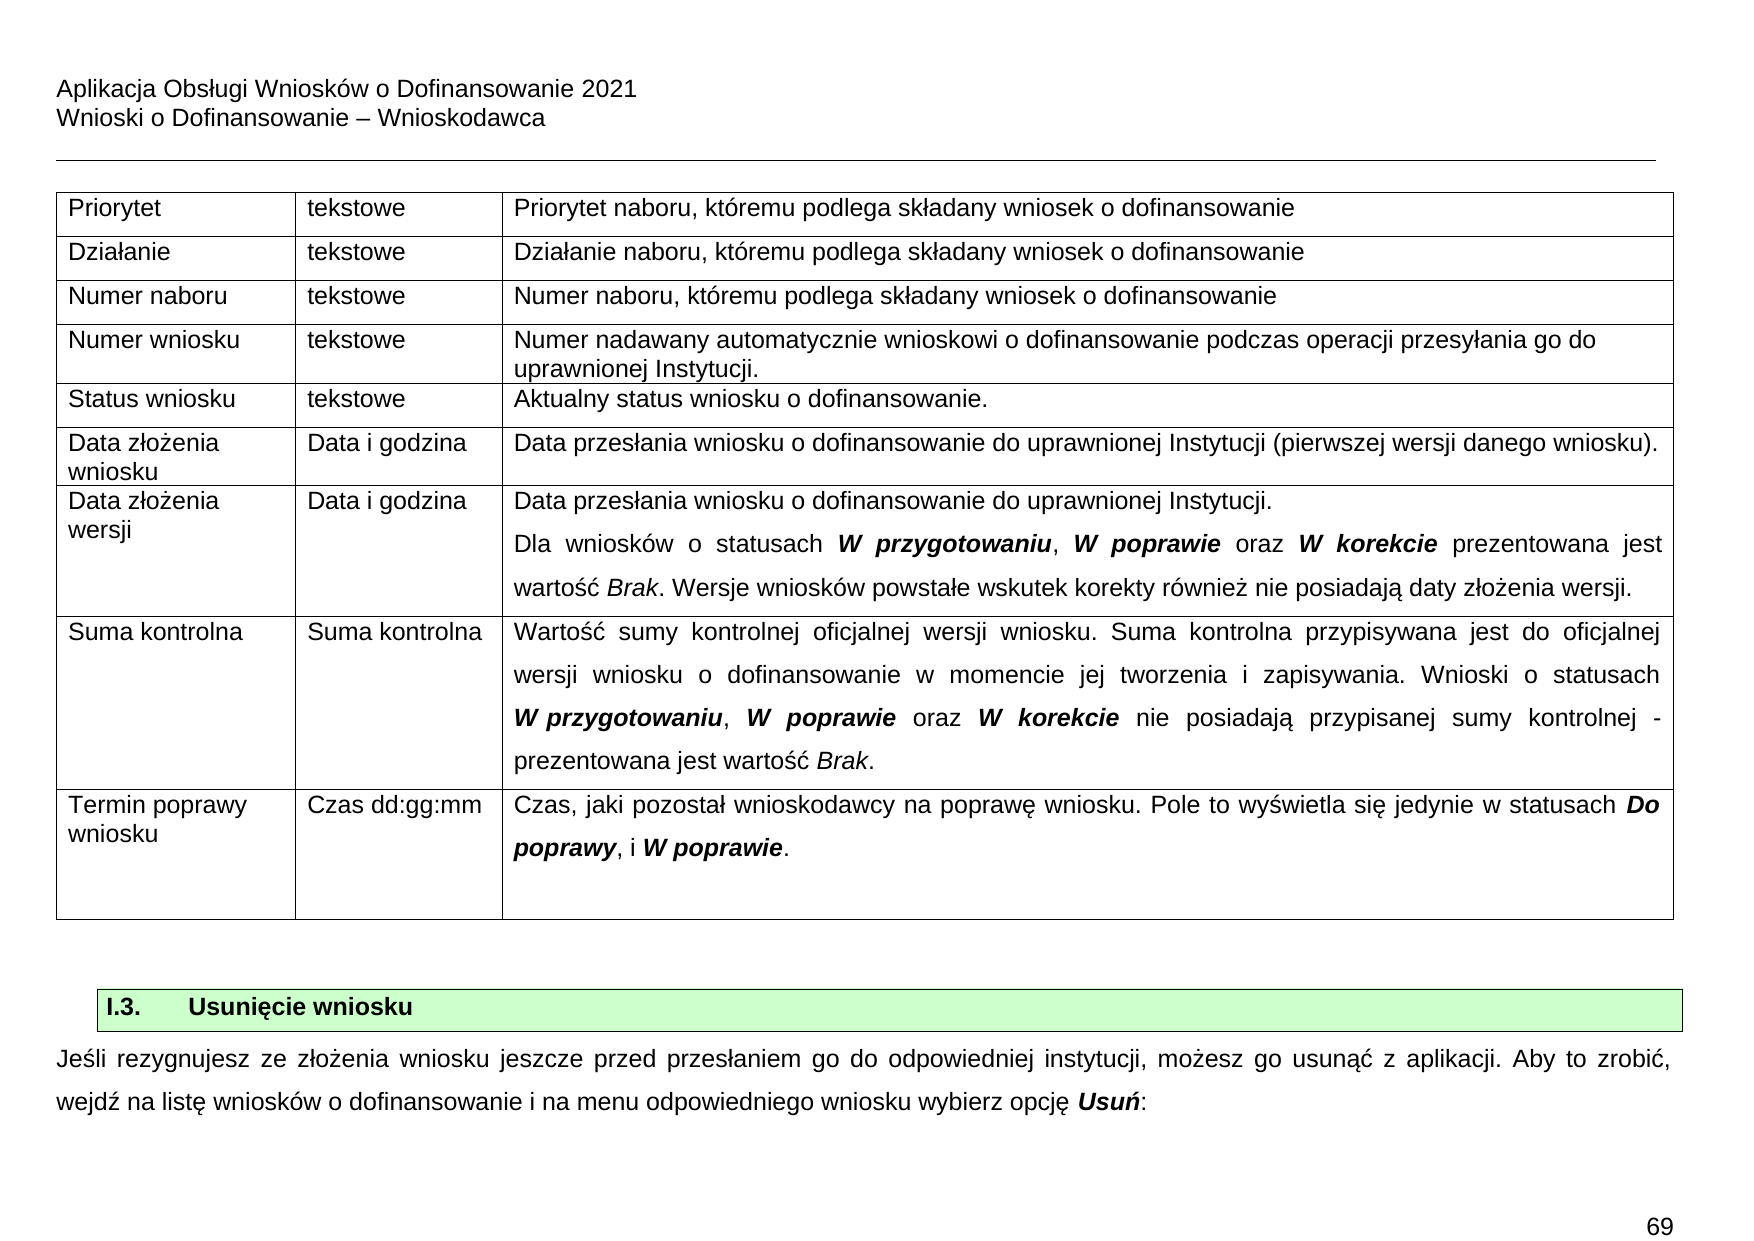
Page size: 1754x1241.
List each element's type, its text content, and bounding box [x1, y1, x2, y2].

table_cell tekstowe [296, 193, 502, 236]
table_cell Termin poprawy wniosku [57, 790, 295, 919]
table_cell tekstowe [296, 384, 502, 427]
table_cell Data przesłania wniosku o dofinansowanie do uprawnionej Instytucji (pierwszej wersji danego wniosku). [503, 428, 1673, 485]
table_cell Data i godzina [296, 486, 502, 616]
text Jeśli rezygnujesz ze złożenia wniosku jeszcze przed przesłaniem go do odpowiedniej instytucji, możesz go usunąć z aplikacji. Aby to zrobić, wejdź na listę wniosków o dofinansowanie i na menu odpowiedniego wniosku wybierz opcję Usuń: [56, 1044, 1674, 1116]
table_cell tekstowe [296, 281, 502, 324]
table_cell Data złożenia wniosku [57, 428, 295, 485]
table_cell Działanie [57, 237, 295, 280]
table_cell tekstowe [296, 325, 502, 383]
table_cell Numer naboru [57, 281, 295, 324]
table_cell Numer nadawany automatycznie wnioskowi o dofinansowanie podczas operacji przesyłania go do uprawnionej Instytucji. [503, 325, 1673, 383]
table_cell Numer wniosku [57, 325, 295, 383]
table_cell Działanie naboru, któremu podlega składany wniosek o dofinansowanie [503, 237, 1673, 280]
table_cell tekstowe [296, 237, 502, 280]
table_cell Suma kontrolna [57, 617, 295, 789]
table_cell Wartość sumy kontrolnej oficjalnej wersji wniosku. Suma kontrolna przypisywana jest do oficjalnej wersji wniosku o dofinansowanie w momencie jej tworzenia i zapisywania. Wnioski o statusach W przygotowaniu, W poprawie oraz W korekcie nie posiadają przypisanej sumy kontrolnej - prezentowana jest wartość Brak. [503, 617, 1673, 789]
table_cell Czas dd:gg:mm [296, 790, 502, 919]
table_cell Priorytet naboru, któremu podlega składany wniosek o dofinansowanie [503, 193, 1673, 236]
table_cell Data przesłania wniosku o dofinansowanie do uprawnionej Instytucji. Dla wniosków o statusach W przygotowaniu, W poprawie oraz W korekcie prezentowana jest wartość Brak. Wersje wniosków powstałe wskutek korekty również nie posiadają daty złożenia wersji. [503, 486, 1673, 616]
table_cell Data i godzina [296, 428, 502, 485]
table_cell Czas, jaki pozostał wnioskodawcy na poprawę wniosku. Pole to wyświetla się jedynie w statusach Do poprawy, i W poprawie. [503, 790, 1673, 919]
table_cell Suma kontrolna [296, 617, 502, 789]
table_cell Priorytet [57, 193, 295, 236]
table_cell Numer naboru, któremu podlega składany wniosek o dofinansowanie [503, 281, 1673, 324]
subtitle Usunięcie wniosku [98, 990, 1682, 1031]
table_cell Status wniosku [57, 384, 295, 427]
table_cell Aktualny status wniosku o dofinansowanie. [503, 384, 1673, 427]
table_cell Data złożenia wersji [57, 486, 295, 616]
